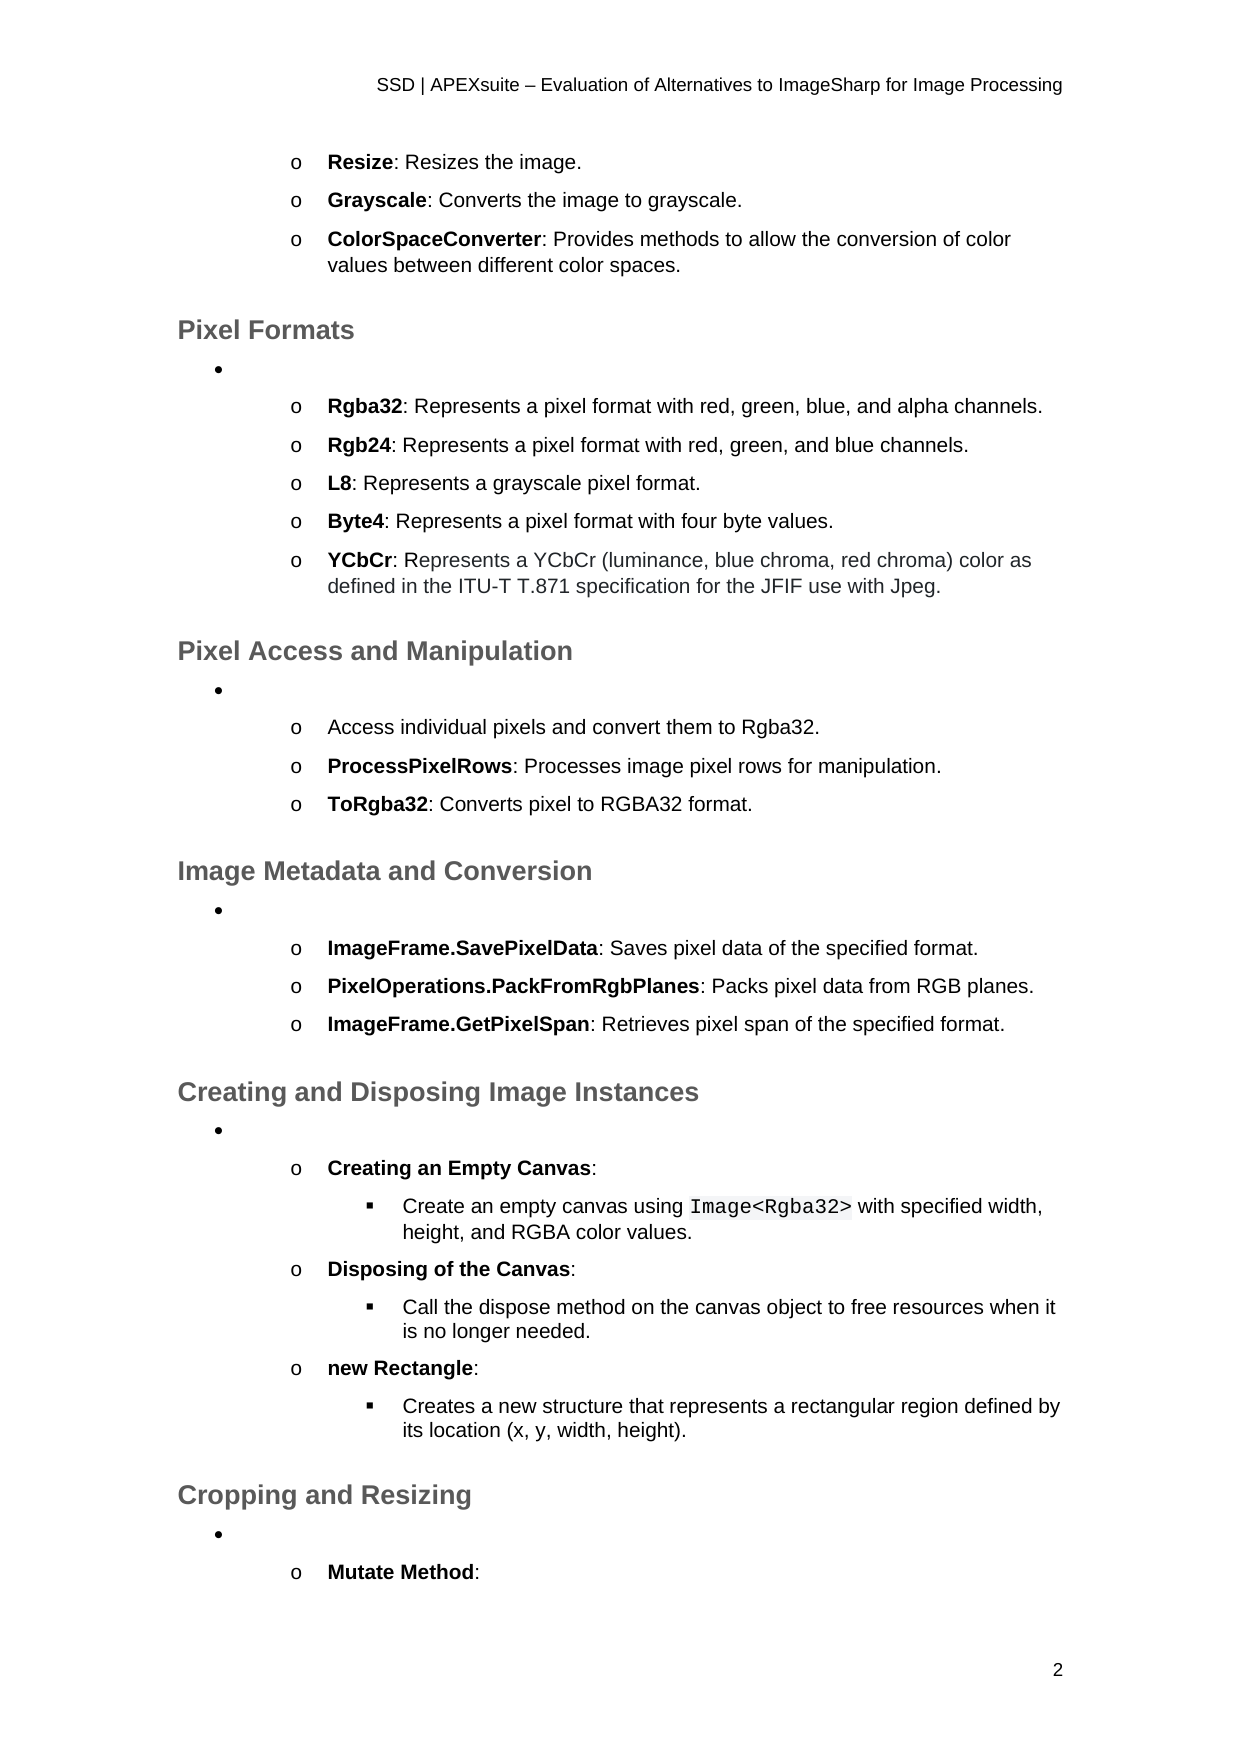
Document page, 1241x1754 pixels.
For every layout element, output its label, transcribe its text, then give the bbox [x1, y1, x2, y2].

list ToRgba32: Converts pixel to RGBA32 format. [290, 792, 1063, 818]
list Mutate Method: [290, 1559, 1063, 1585]
list L8: Represents a grayscale pixel format. [290, 471, 1063, 497]
list ImageFrame.GetPixelSpan: Retrieves pixel span of the specified format. [290, 1012, 1063, 1038]
list ImageFrame.SavePixelData: Saves pixel data of the specified format. [290, 936, 1063, 961]
list Create an empty canvas using Image<Rgba32> with specified width, height, and RGBA color values. [365, 1194, 1063, 1244]
list Rgb24: Represents a pixel format with red, green, and blue channels. [290, 433, 1063, 458]
list Rgba32: Represents a pixel format with red, green, blue, and alpha channels. [290, 394, 1063, 420]
list Call the dispose method on the canvas object to free resources when it is no longer needed. [365, 1295, 1063, 1343]
list Disposing of the Canvas: [290, 1256, 1063, 1282]
list Grayscale: Converts the image to grayscale. [290, 188, 1063, 214]
subtitle Creating and Disposing Image Instances [177, 1076, 1063, 1107]
list Byte4: Represents a pixel format with four byte values. [290, 509, 1063, 535]
list PixelOperations.PackFromRgbPlanes: Packs pixel data from RGB planes. [290, 974, 1063, 1000]
subtitle Pixel Formats [177, 314, 1063, 345]
list Resize: Resizes the image. [290, 150, 1063, 176]
list YCbCr: Represents a YCbCr (luminance, blue chroma, red chroma) color as defined in the ITU-T T.871 specification for the JFIF use with Jpeg. [290, 548, 1063, 597]
list Creating an Empty Canvas: [290, 1156, 1063, 1182]
list new Rectangle: [290, 1355, 1063, 1381]
list Creates a new structure that represents a rectangular region defined by its location (x, y, width, height). [365, 1394, 1063, 1442]
list ProcessPixelRows: Processes image pixel rows for manipulation. [290, 753, 1063, 779]
subtitle Cropping and Resizing [177, 1479, 1063, 1510]
list ColorSpaceConverter: Provides methods to allow the conversion of color values between different color spaces. [290, 227, 1063, 276]
list Access individual pixels and convert them to Rgba32. [290, 715, 1063, 741]
subtitle Image Metadata and Conversion [177, 855, 1063, 886]
subtitle Pixel Access and Manipulation [177, 635, 1063, 666]
